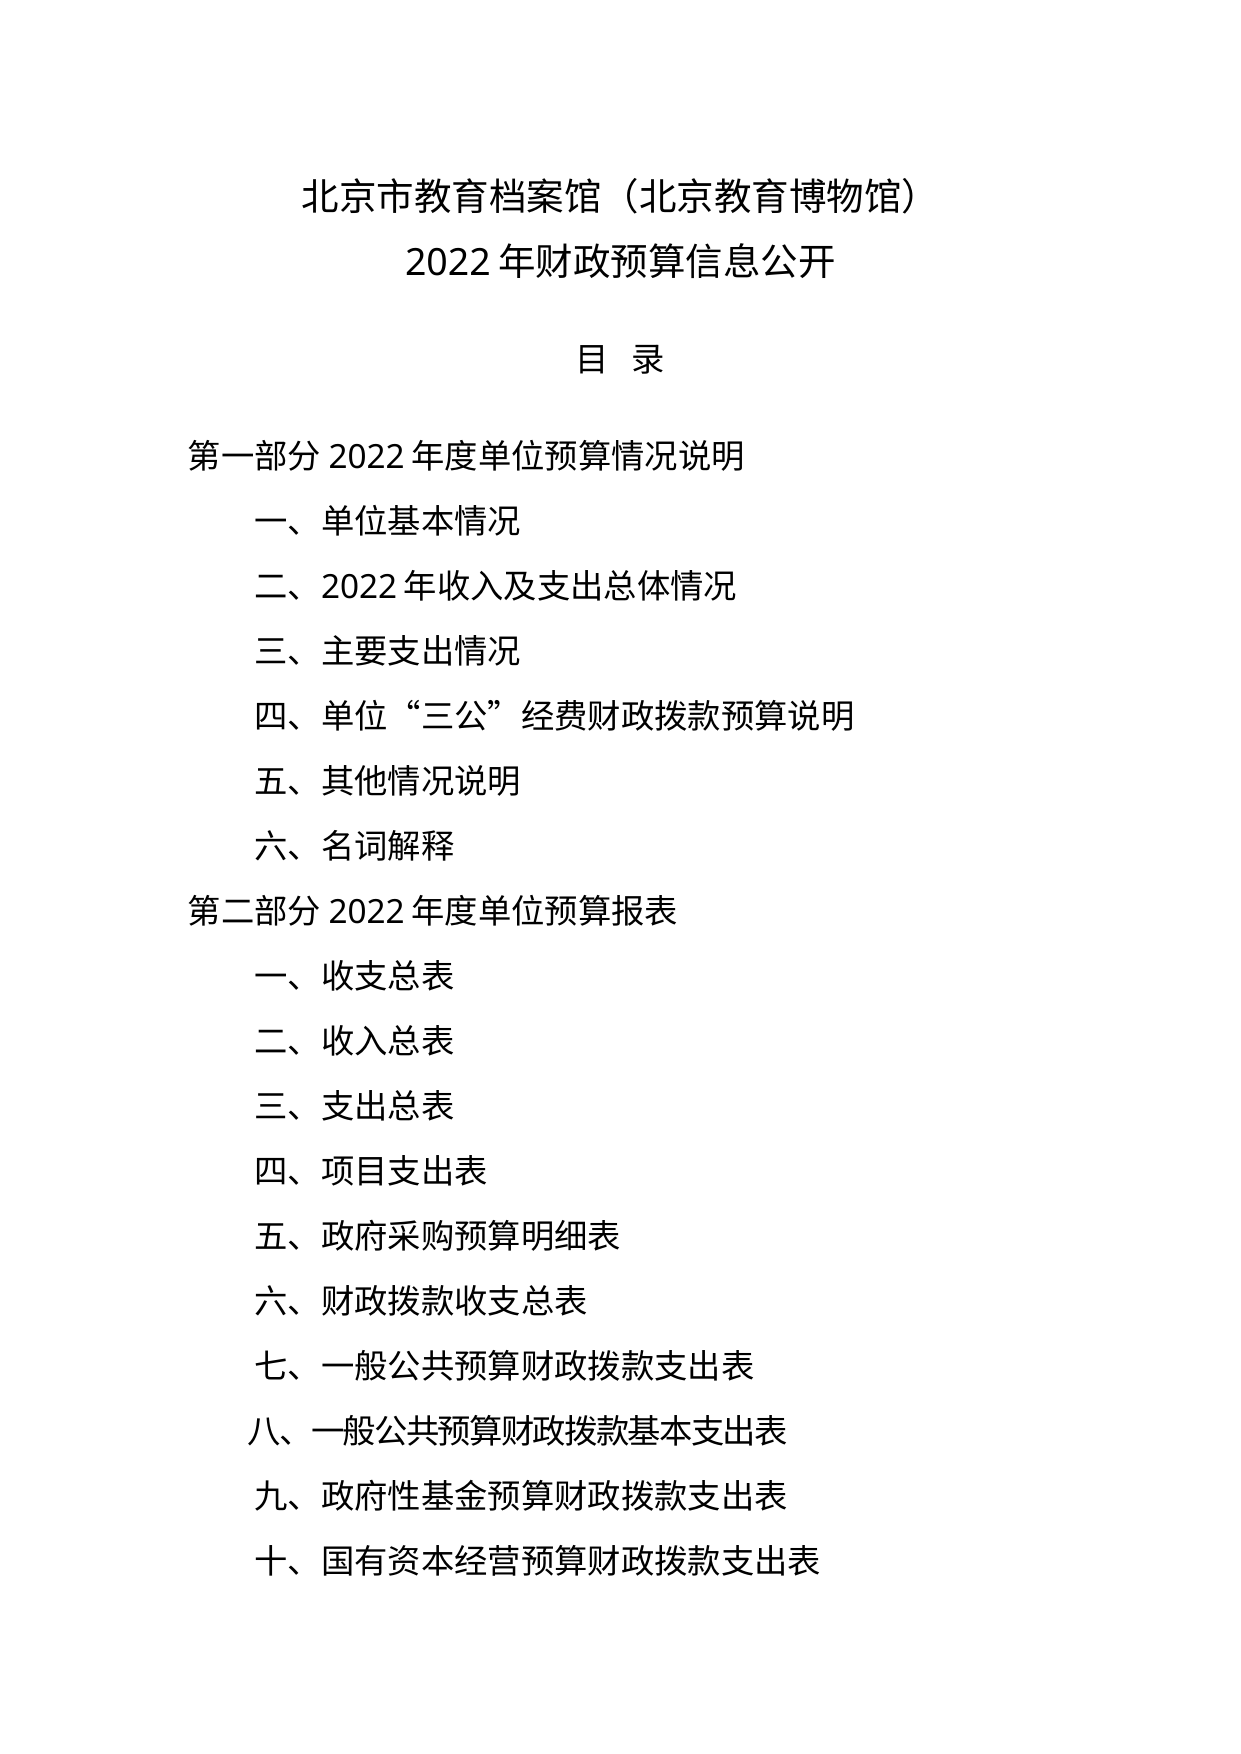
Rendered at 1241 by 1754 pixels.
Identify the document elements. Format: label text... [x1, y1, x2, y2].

text 第二部分 2022年度单位预算报表 [187, 877, 1053, 942]
text 四、项目支出表 [187, 1137, 1053, 1202]
text 七、一般公共预算财政拨款支出表 [187, 1332, 1053, 1397]
text 五、政府采购预算明细表 [187, 1202, 1053, 1267]
text 二、收入总表 [187, 1007, 1053, 1072]
text 九、政府性基金预算财政拨款支出表 [187, 1462, 1053, 1527]
text 六、财政拨款收支总表 [187, 1267, 1053, 1332]
text 一、收支总表 [187, 942, 1053, 1007]
text 北京市教育档案馆（北京教育博物馆） [187, 162, 1053, 227]
text 第一部分 2022年度单位预算情况说明 [187, 422, 1053, 487]
text 目 录 [187, 324, 1053, 389]
text 四、单位“三公”经费财政拨款预算说明 [187, 682, 1053, 747]
text 三、主要支出情况 [187, 617, 1053, 682]
text 十、国有资本经营预算财政拨款支出表 [187, 1527, 1053, 1592]
text 二、2022年收入及支出总体情况 [187, 552, 1053, 617]
text 三、支出总表 [187, 1072, 1053, 1137]
text 五、其他情况说明 [187, 747, 1053, 812]
text 八、一般公共预算财政拨款基本支出表 [187, 1397, 1053, 1462]
text 六、名词解释 [187, 812, 1053, 877]
text 2022年财政预算信息公开 [187, 227, 1053, 292]
text 一、单位基本情况 [187, 487, 1053, 552]
